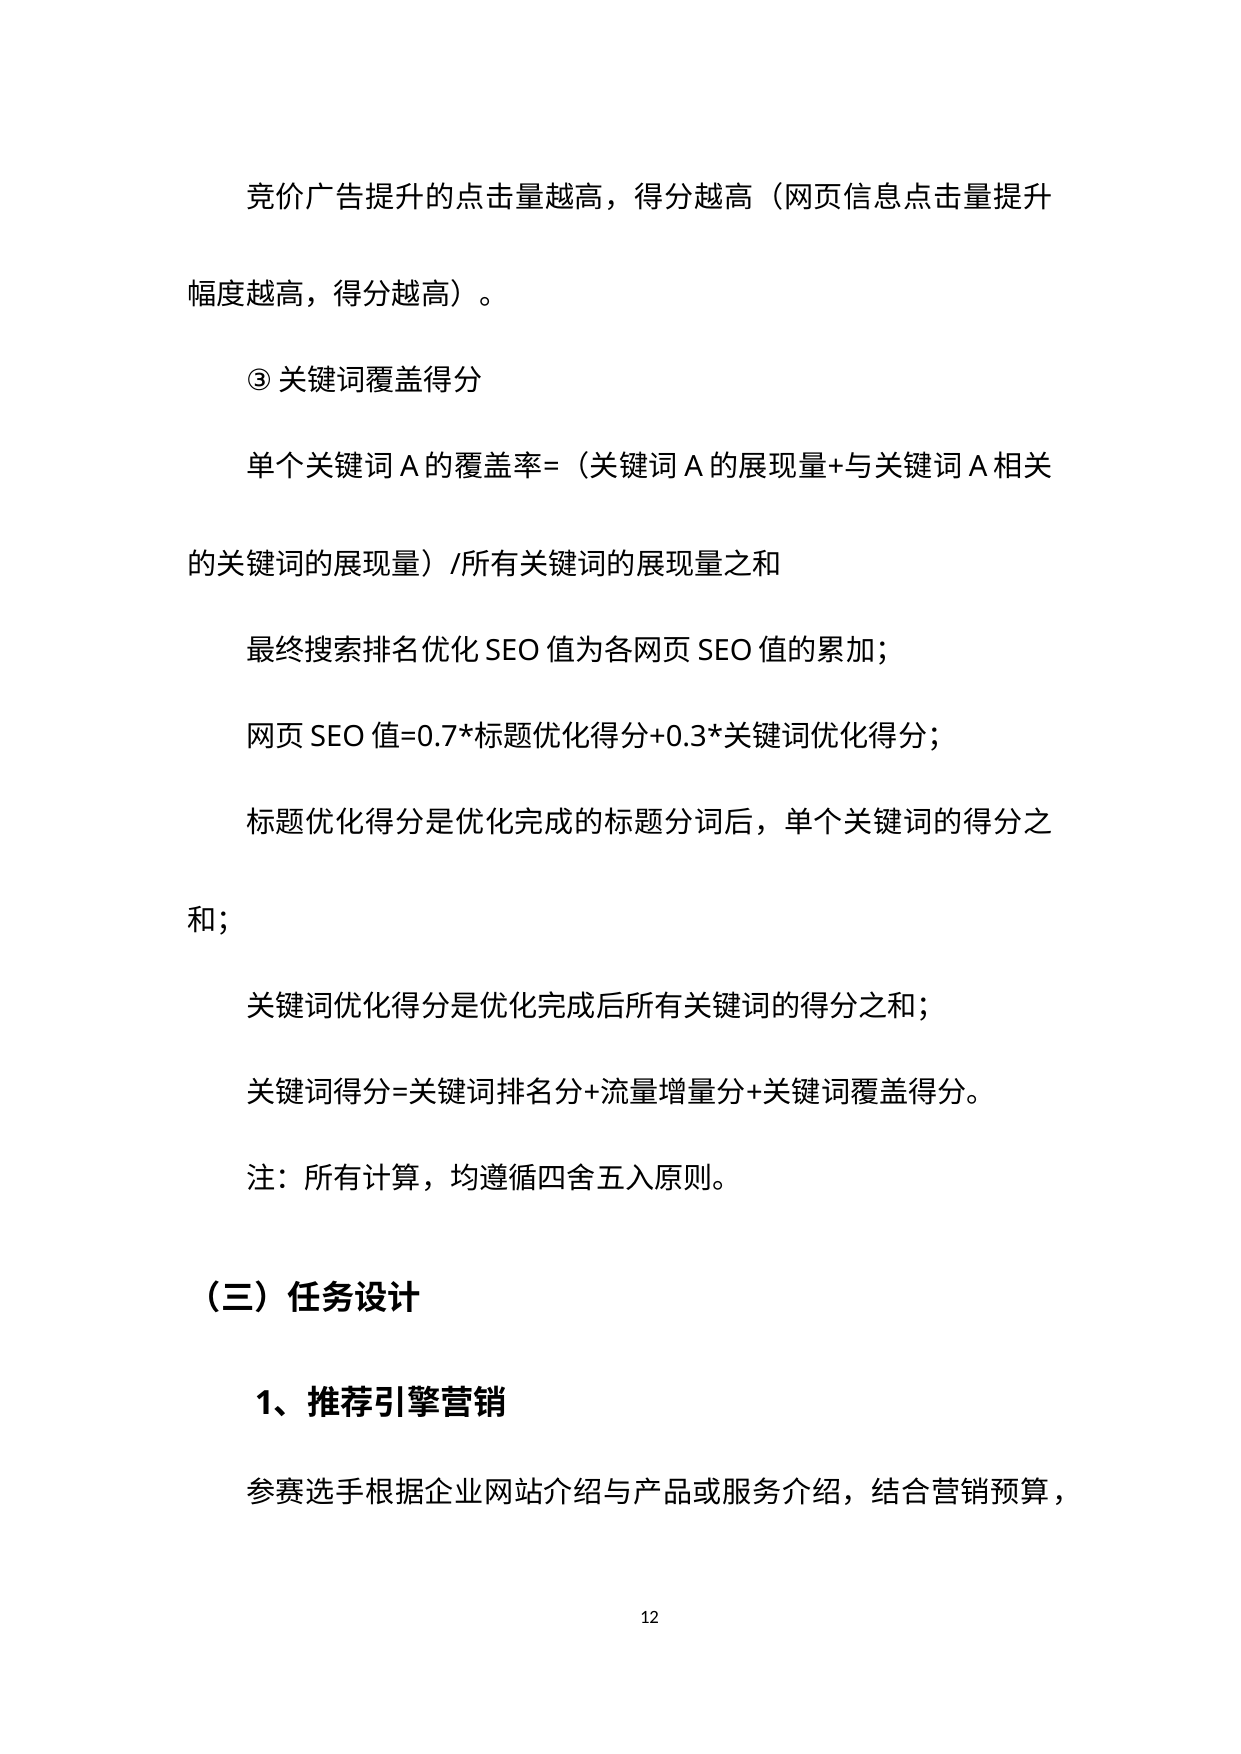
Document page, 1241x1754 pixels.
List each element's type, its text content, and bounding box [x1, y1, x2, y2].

text 竞价广告提升的点击量越高，得分越高（网页信息点击量提升幅度越高，得分越高）。 [187, 162, 1053, 324]
text 关键词优化得分是优化完成后所有关键词的得分之和； [187, 971, 1053, 1036]
subtitle 1、推荐引擎营销 [187, 1368, 1053, 1433]
subtitle （三）任务设计 [187, 1262, 1053, 1327]
text 最终搜索排名优化SEO值为各网页SEO值的累加； [187, 615, 1053, 680]
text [187, 1457, 1053, 1522]
text 标题优化得分是优化完成的标题分词后，单个关键词的得分之和； [187, 788, 1053, 950]
text 关键词得分=关键词排名分+流量增量分+关键词覆盖得分。 [187, 1057, 1053, 1122]
text 注：所有计算，均遵循四舍五入原则。 [187, 1144, 1053, 1209]
text ③关键词覆盖得分 [187, 346, 1053, 411]
text 网页SEO值=0.7*标题优化得分+0.3*关键词优化得分； [187, 702, 1053, 767]
text 单个关键词A的覆盖率=（关键词A的展现量+与关键词A相关的关键词的展现量）/所有关键词的展现量之和 [187, 432, 1053, 594]
